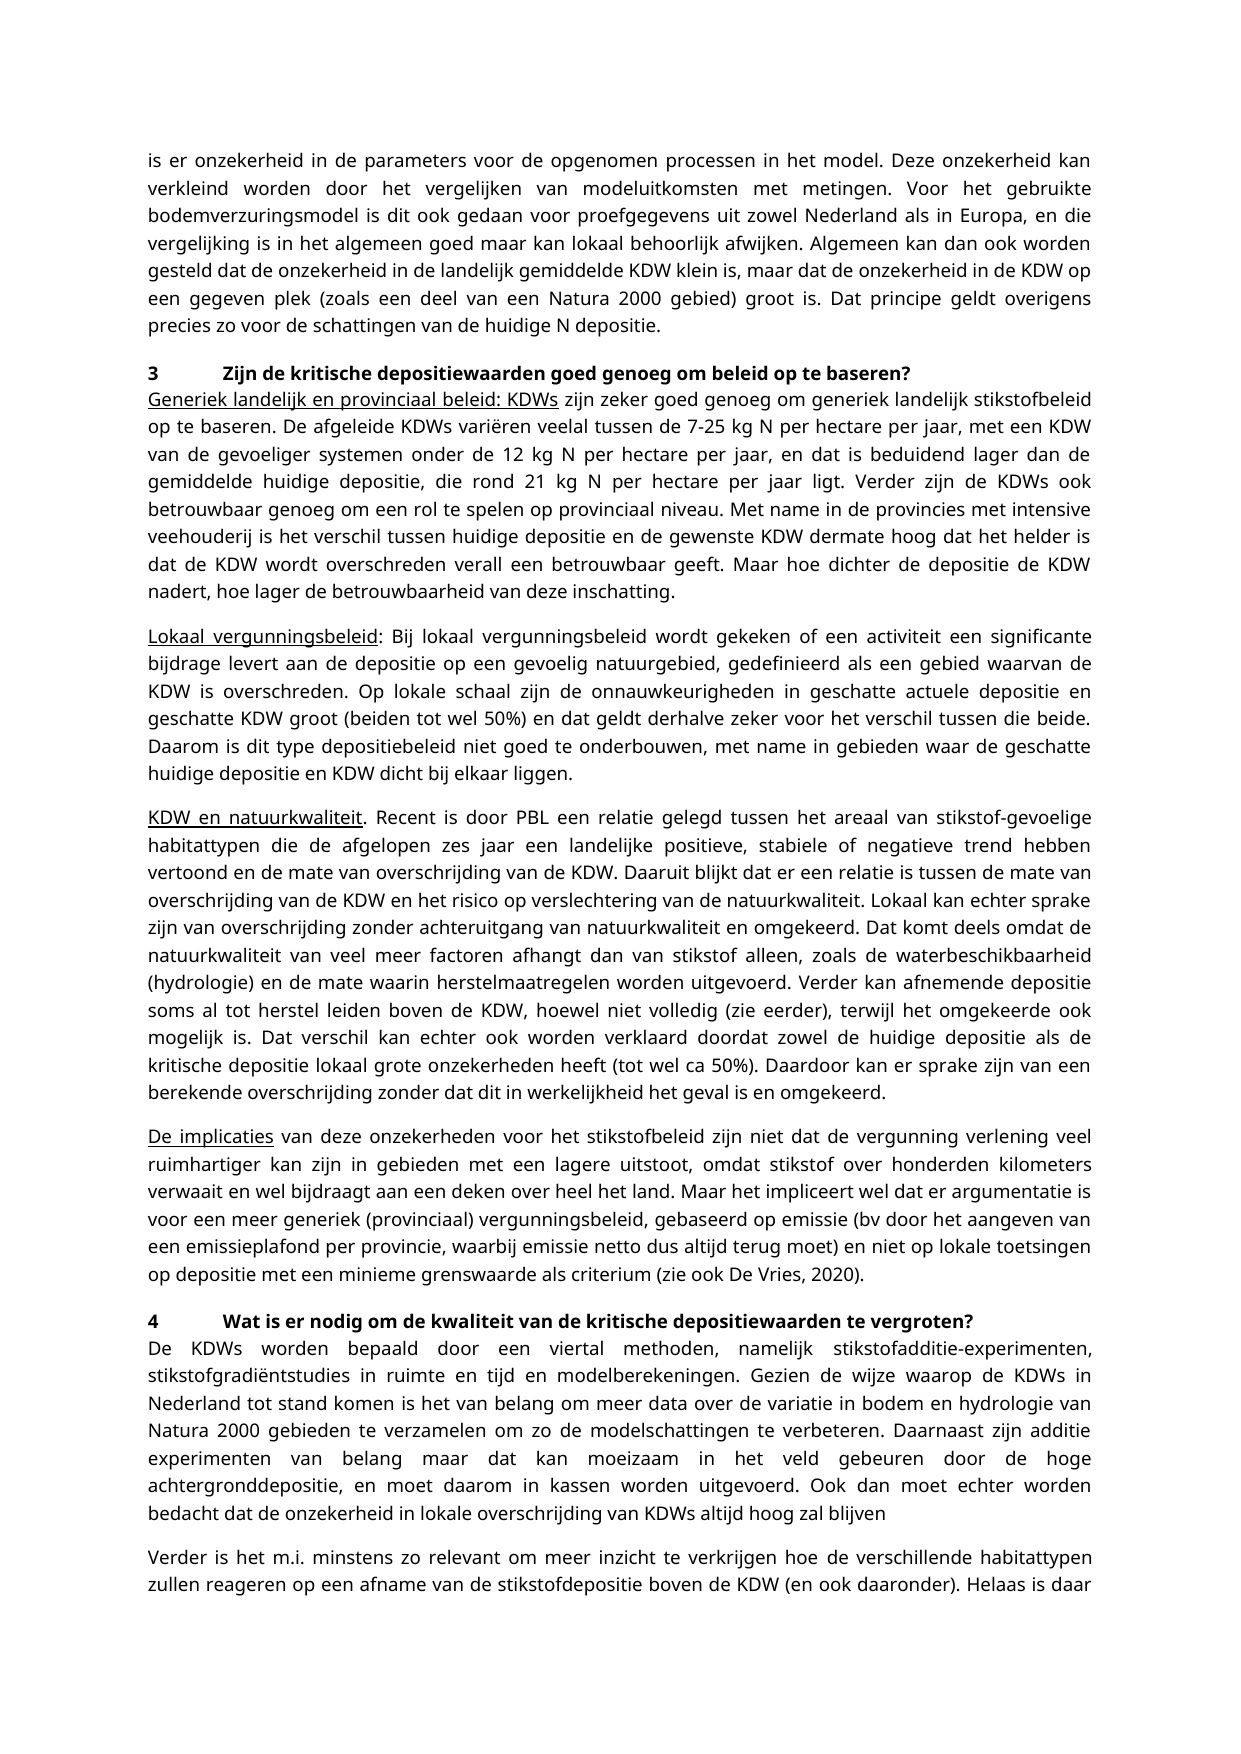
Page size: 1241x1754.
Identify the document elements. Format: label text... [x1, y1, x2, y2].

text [148, 1544, 1093, 1597]
text De KDWs worden bepaald door een viertal methoden, namelijk stikstofadditie-experimenten, stikstofgradiëntstudies in ruimte en tijd en modelberekeningen. Gezien de wijze waarop de KDWs in Nederland tot stand komen is het van belang om meer data over de variatie in bodem en hydrologie van Natura 2000 gebieden te verzamelen om zo de modelschattingen te verbeteren. Daarnaast zijn additie experimenten van belang maar dat kan moeizaam in het veld gebeuren door de hoge achtergronddepositie, en moet daarom in kassen worden uitgevoerd. Ook dan moet echter worden bedacht dat de onzekerheid in lokale overschrijding van KDWs altijd hoog zal blijven [148, 1335, 1093, 1525]
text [148, 148, 1093, 338]
text Lokaal vergunningsbeleid: Bij lokaal vergunningsbeleid wordt gekeken of een activiteit een significante bijdrage levert aan de depositie op een gevoelig natuurgebied, gedefinieerd als een gebied waarvan de KDW is overschreden. Op lokale schaal zijn de onnauwkeurigheden in geschatte actuele depositie en geschatte KDW groot (beiden tot wel 50%) en dat geldt derhalve zeker voor het verschil tussen die beide. Daarom is dit type depositiebeleid niet goed te onderbouwen, met name in gebieden waar de geschatte huidige depositie en KDW dicht bij elkaar liggen. [148, 623, 1093, 786]
text 3 Zijn de kritische depositiewaarden goed genoeg om beleid op te baseren? [148, 357, 1093, 386]
text Generiek landelijk en provinciaal beleid: KDWs zijn zeker goed genoeg om generiek landelijk stikstofbeleid op te baseren. De afgeleide KDWs variëren veelal tussen de 7-25 kg N per hectare per jaar, met een KDW van de gevoeliger systemen onder de 12 kg N per hectare per jaar, en dat is beduidend lager dan de gemiddelde huidige depositie, die rond 21 kg N per hectare per jaar ligt. Verder zijn de KDWs ook betrouwbaar genoeg om een rol te spelen op provinciaal niveau. Met name in de provincies met intensive veehouderij is het verschil tussen huidige depositie en de gewenste KDW dermate hoog dat het helder is dat de KDW wordt overschreden verall een betrouwbaar geeft. Maar hoe dichter de depositie de KDW nadert, hoe lager de betrouwbaarheid van deze inschatting. [148, 386, 1093, 604]
text 4 Wat is er nodig om de kwaliteit van de kritische depositiewaarden te vergroten? [148, 1305, 1093, 1335]
text De implicaties van deze onzekerheden voor het stikstofbeleid zijn niet dat de vergunning verlening veel ruimhartiger kan zijn in gebieden met een lagere uitstoot, omdat stikstof over honderden kilometers verwaait en wel bijdraagt aan een deken over heel het land. Maar het impliceert wel dat er argumentatie is voor een meer generiek (provinciaal) vergunningsbeleid, gebaseerd op emissie (bv door het aangeven van een emissieplafond per provincie, waarbij emissie netto dus altijd terug moet) en niet op lokale toetsingen op depositie met een minieme grenswaarde als criterium (zie ook De Vries, 2020). [148, 1124, 1093, 1287]
text KDW en natuurkwaliteit. Recent is door PBL een relatie gelegd tussen het areaal van stikstof-gevoelige habitattypen die de afgelopen zes jaar een landelijke positieve, stabiele of negatieve trend hebben vertoond en de mate van overschrijding van de KDW. Daaruit blijkt dat er een relatie is tussen de mate van overschrijding van de KDW en het risico op verslechtering van de natuurkwaliteit. Lokaal kan echter sprake zijn van overschrijding zonder achteruitgang van natuurkwaliteit en omgekeerd. Dat komt deels omdat de natuurkwaliteit van veel meer factoren afhangt dan van stikstof alleen, zoals de waterbeschikbaarheid (hydrologie) en de mate waarin herstelmaatregelen worden uitgevoerd. Verder kan afnemende depositie soms al tot herstel leiden boven de KDW, hoewel niet volledig (zie eerder), terwijl het omgekeerde ook mogelijk is. Dat verschil kan echter ook worden verklaard doordat zowel de huidige depositie als de kritische depositie lokaal grote onzekerheden heeft (tot wel ca 50%). Daardoor kan er sprake zijn van een berekende overschrijding zonder dat dit in werkelijkheid het geval is en omgekeerd. [148, 804, 1093, 1105]
